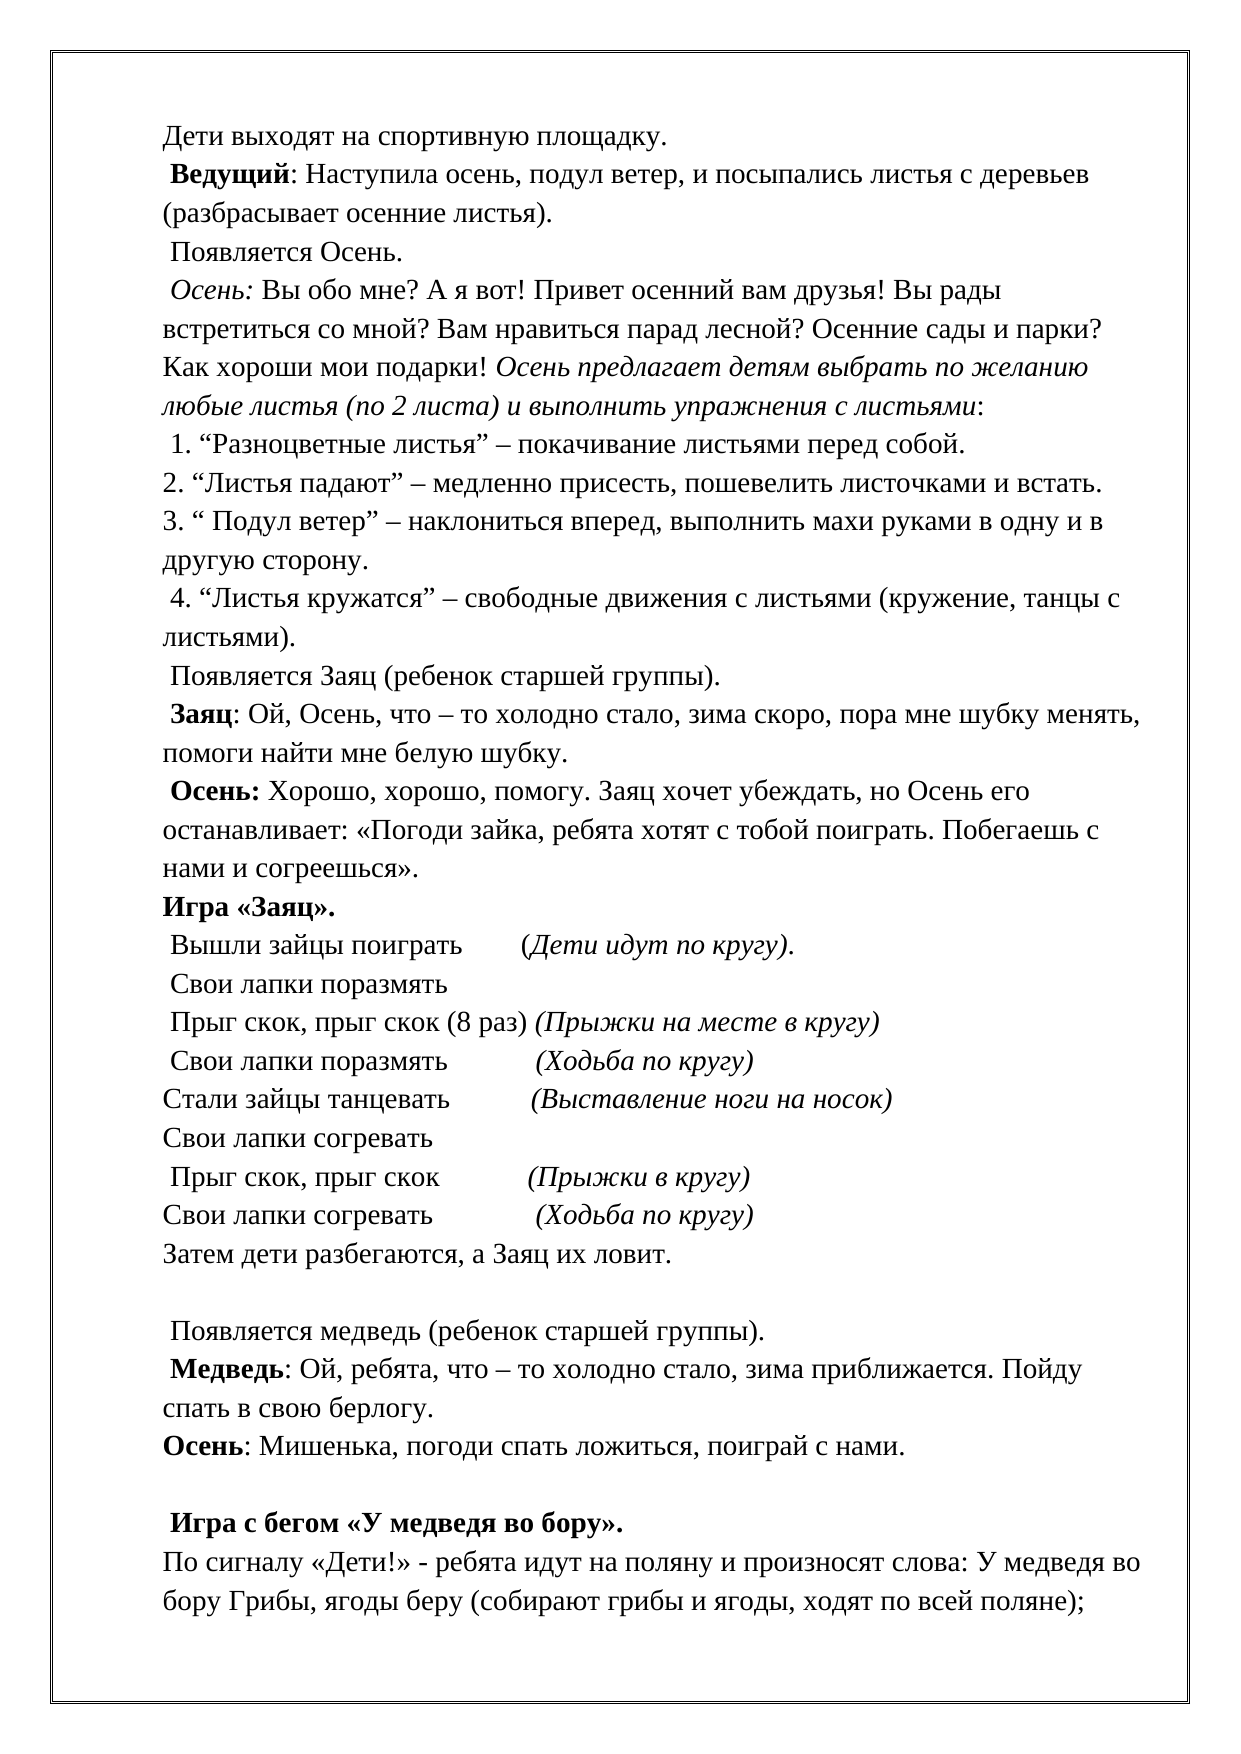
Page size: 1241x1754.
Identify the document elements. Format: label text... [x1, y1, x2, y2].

text Осень: Хорошо, хорошо, помогу. Заяц хочет убеждать, но Осень его останавливает: «Погоди зайка, ребята хотят с тобой поиграть. Побегаешь с нами и согреешься». [162, 773, 1152, 884]
text Вышли зайцы поиграть (Дети идут по кругу). [162, 927, 1152, 961]
text Заяц: Ой, Осень, что – то холодно стало, зима скоро, пора мне шубку менять, помоги найти мне белую шубку. [162, 696, 1152, 768]
text 3. “ Подул ветер” – наклониться вперед, выполнить махи руками в одну и в другую сторону. [162, 503, 1152, 576]
text Появляется Заяц (ребенок старшей группы). [162, 658, 1152, 691]
text Свои лапки согревать (Ходьба по кругу) [162, 1197, 1152, 1231]
text 4. “Листья кружатся” – свободные движения с листьями (кружение, танцы с листьями). [162, 581, 1152, 653]
text Дети выходят на спортивную площадку. [162, 118, 1152, 152]
text Игра «Заяц». [162, 889, 1152, 922]
text Свои лапки поразмять (Ходьба по кругу) [162, 1043, 1152, 1077]
text Ведущий: Наступила осень, подул ветер, и посыпались листья с деревьев (разбрасывает осенние листья). [162, 157, 1152, 229]
text Медведь: Ой, ребята, что – то холодно стало, зима приближается. Пойду спать в свою берлогу. [162, 1351, 1152, 1423]
text Осень: Мишенька, погоди спать ложиться, поиграй с нами. [162, 1428, 1152, 1462]
text Осень: Вы обо мне? А я вот! Привет осенний вам друзья! Вы рады встретиться со мной? Вам нравиться парад лесной? Осенние сады и парки? Как хороши мои подарки! Осень предлагает детям выбрать по желанию любые листья (по 2 листа) и выполнить упражнения с листьями: [162, 272, 1152, 421]
text Появляется Осень. [162, 234, 1152, 267]
text Стали зайцы танцевать (Выставление ноги на носок) [162, 1082, 1152, 1115]
text 2. “Листья падают” – медленно присесть, пошевелить листочками и встать. [162, 465, 1152, 498]
text Затем дети разбегаются, а Заяц их ловит. [162, 1236, 1152, 1269]
text Появляется медведь (ребенок старшей группы). [162, 1313, 1152, 1346]
text Свои лапки согревать [162, 1120, 1152, 1154]
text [162, 1544, 1152, 1616]
text 1. “Разноцветные листья” – покачивание листьями перед собой. [162, 426, 1152, 460]
text Прыг скок, прыг скок (Прыжки в кругу) [162, 1159, 1152, 1192]
text Игра с бегом «У медведя во бору». [162, 1506, 1152, 1539]
text Свои лапки поразмять [162, 966, 1152, 999]
text Прыг скок, прыг скок (8 раз) (Прыжки на месте в кругу) [162, 1004, 1152, 1038]
